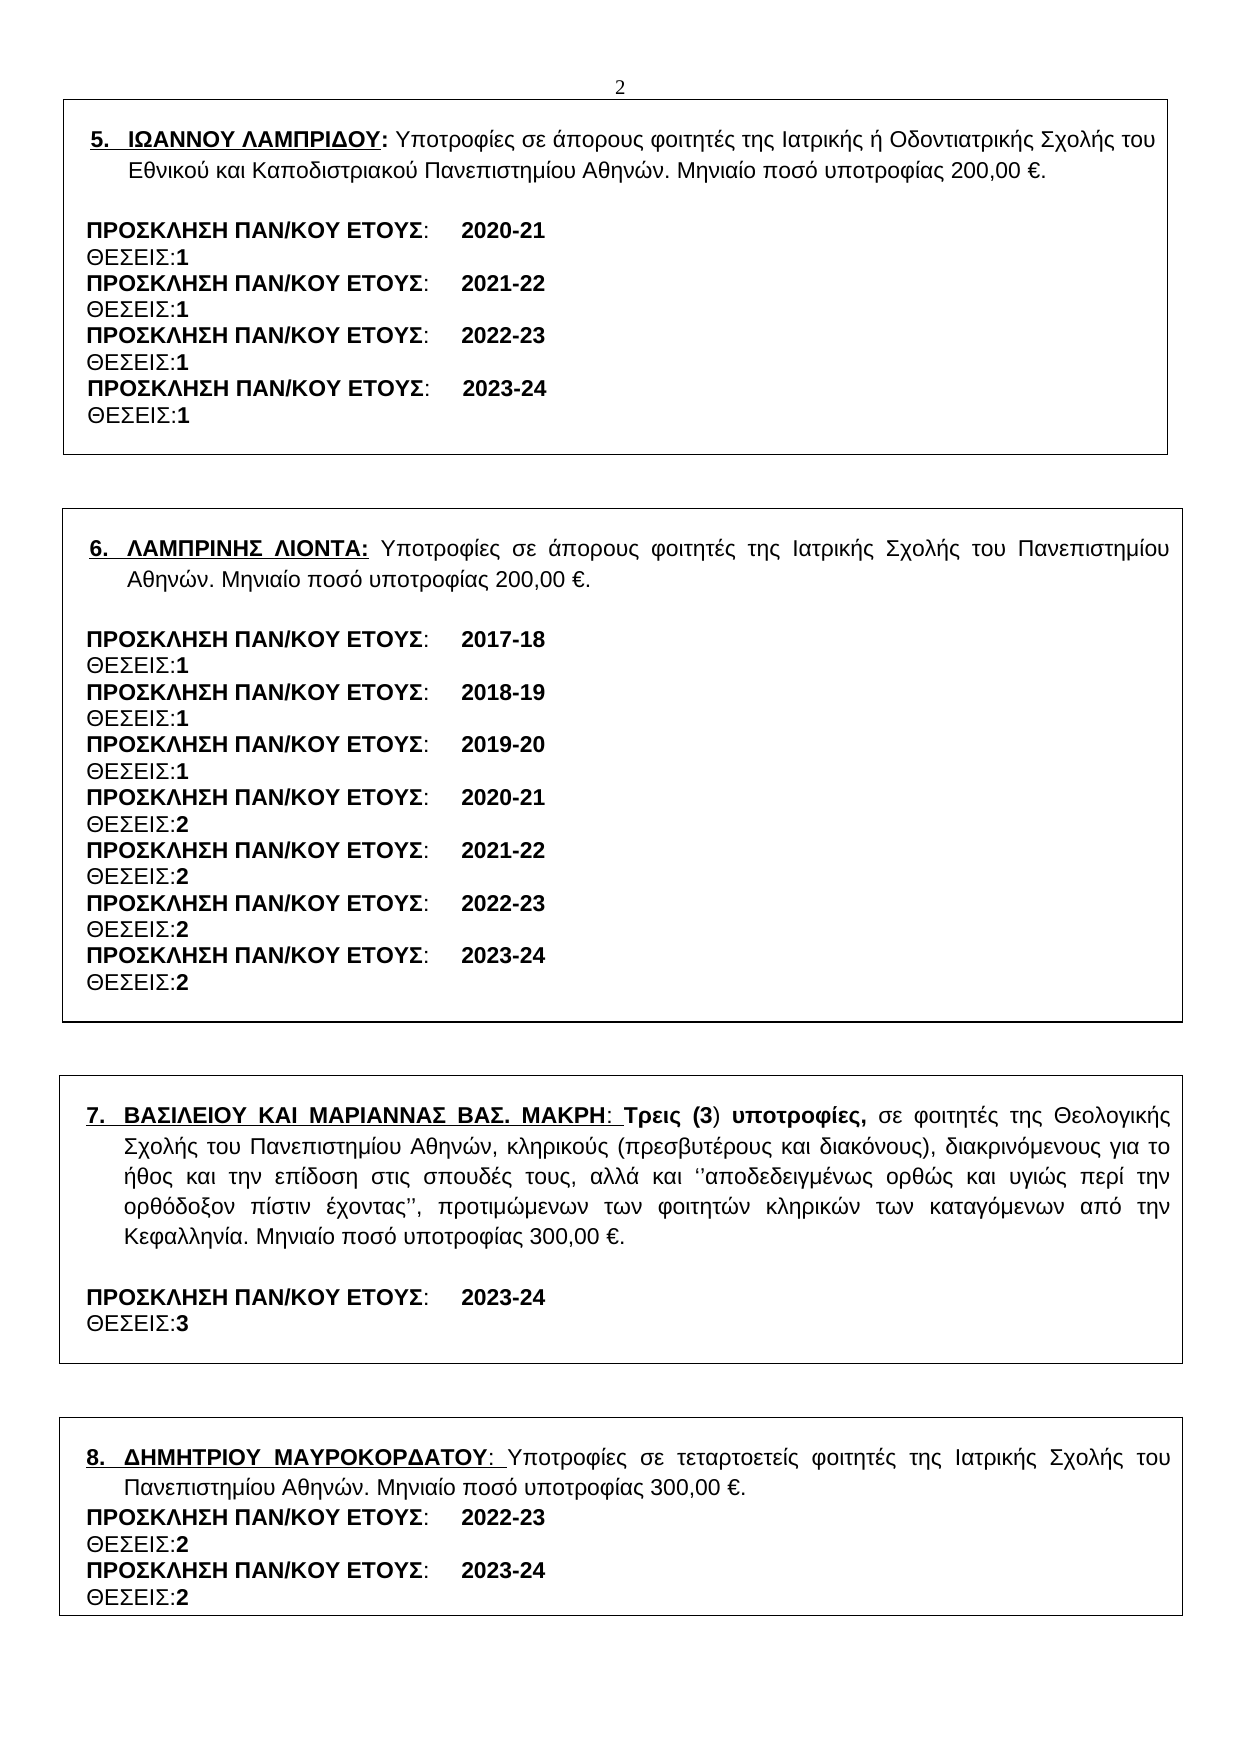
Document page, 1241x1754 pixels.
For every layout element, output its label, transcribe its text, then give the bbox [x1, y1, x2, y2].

table_header ΒΑΣΙΛΕΙΟΥ ΚΑΙ ΜΑΡΙΑΝΝΑΣ ΒΑΣ. ΜΑΚΡΗ: Τρεις (3) υποτροφίες, σε φοιτητές της Θεολογικής Σχολής του Πανεπιστημίου Αθηνών, κληρικούς (πρεσβυτέρους και διακόνους), διακρινόμενους για το ήθος και την επίδοση στις σπουδές τους, αλλά και ‘’αποδεδειγμένως ορθώς και υγιώς περί την ορθόδοξον πίστιν έχοντας’’, προτιμώμενων των φοιτητών κληρικών των καταγόμενων από την Κεφαλληνία. Mηνιαίο ποσό υποτροφίας 300,00 €. ΠΡΟΣΚΛΗΣΗ ΠΑΝ/ΚΟΥ ΕΤΟΥΣ: 2023-24 ΘΕΣΕΙΣ:3 [60, 1076, 1182, 1363]
table_header ΛΑΜΠΡΙΝΗΣ ΛΙΟΝΤΑ: Υποτροφίες σε άπορους φοιτητές της Ιατρικής Σχολής του Πανεπιστημίου Αθηνών. Μηνιαίο ποσό υποτροφίας 200,00 €. ΠΡΟΣΚΛΗΣΗ ΠΑΝ/ΚΟΥ ΕΤΟΥΣ: 2017-18 ΘΕΣΕΙΣ:1 ΠΡΟΣΚΛΗΣΗ ΠΑΝ/ΚΟΥ ΕΤΟΥΣ: 2018-19 ΘΕΣΕΙΣ:1 ΠΡΟΣΚΛΗΣΗ ΠΑΝ/ΚΟΥ ΕΤΟΥΣ: 2019-20 ΘΕΣΕΙΣ:1 ΠΡΟΣΚΛΗΣΗ ΠΑΝ/ΚΟΥ ΕΤΟΥΣ: 2020-21 ΘΕΣΕΙΣ:2 ΠΡΟΣΚΛΗΣΗ ΠΑΝ/ΚΟΥ ΕΤΟΥΣ: 2021-22 ΘΕΣΕΙΣ:2 ΠΡΟΣΚΛΗΣΗ ΠΑΝ/ΚΟΥ ΕΤΟΥΣ: 2022-23 ΘΕΣΕΙΣ:2 ΠΡΟΣΚΛΗΣΗ ΠΑΝ/ΚΟΥ ΕΤΟΥΣ: 2023-24 ΘΕΣΕΙΣ:2 [63, 509, 1182, 1021]
table_header ΔΗΜΗΤΡΙΟΥ ΜΑΥΡΟΚΟΡΔΑΤΟΥ: Υποτροφίες σε τεταρτοετείς φοιτητές της Ιατρικής Σχολής του Πανεπιστημίου Αθηνών. Mηνιαίο ποσό υποτροφίας 300,00 €. ΠΡΟΣΚΛΗΣΗ ΠΑΝ/ΚΟΥ ΕΤΟΥΣ: 2022-23 ΘΕΣΕΙΣ:2 ΠΡΟΣΚΛΗΣΗ ΠΑΝ/ΚΟΥ ΕΤΟΥΣ: 2023-24 ΘΕΣΕΙΣ:2 [60, 1418, 1182, 1614]
table_header ΙΩΑΝΝΟΥ ΛΑΜΠΡΙΔΟΥ: Υποτροφίες σε άπορους φοιτητές της Ιατρικής ή Οδοντιατρικής Σχολής του Εθνικού και Καποδιστριακού Πανεπιστημίου Αθηνών. Μηνιαίο ποσό υποτροφίας 200,00 €. ΠΡΟΣΚΛΗΣΗ ΠΑΝ/ΚΟΥ ΕΤΟΥΣ: 2020-21 ΘΕΣΕΙΣ:1 ΠΡΟΣΚΛΗΣΗ ΠΑΝ/ΚΟΥ ΕΤΟΥΣ: 2021-22 ΘΕΣΕΙΣ:1 ΠΡΟΣΚΛΗΣΗ ΠΑΝ/ΚΟΥ ΕΤΟΥΣ: 2022-23 ΘΕΣΕΙΣ:1 ΠΡΟΣΚΛΗΣΗ ΠΑΝ/ΚΟΥ ΕΤΟΥΣ: 2023-24 ΘΕΣΕΙΣ:1 [64, 100, 1167, 454]
